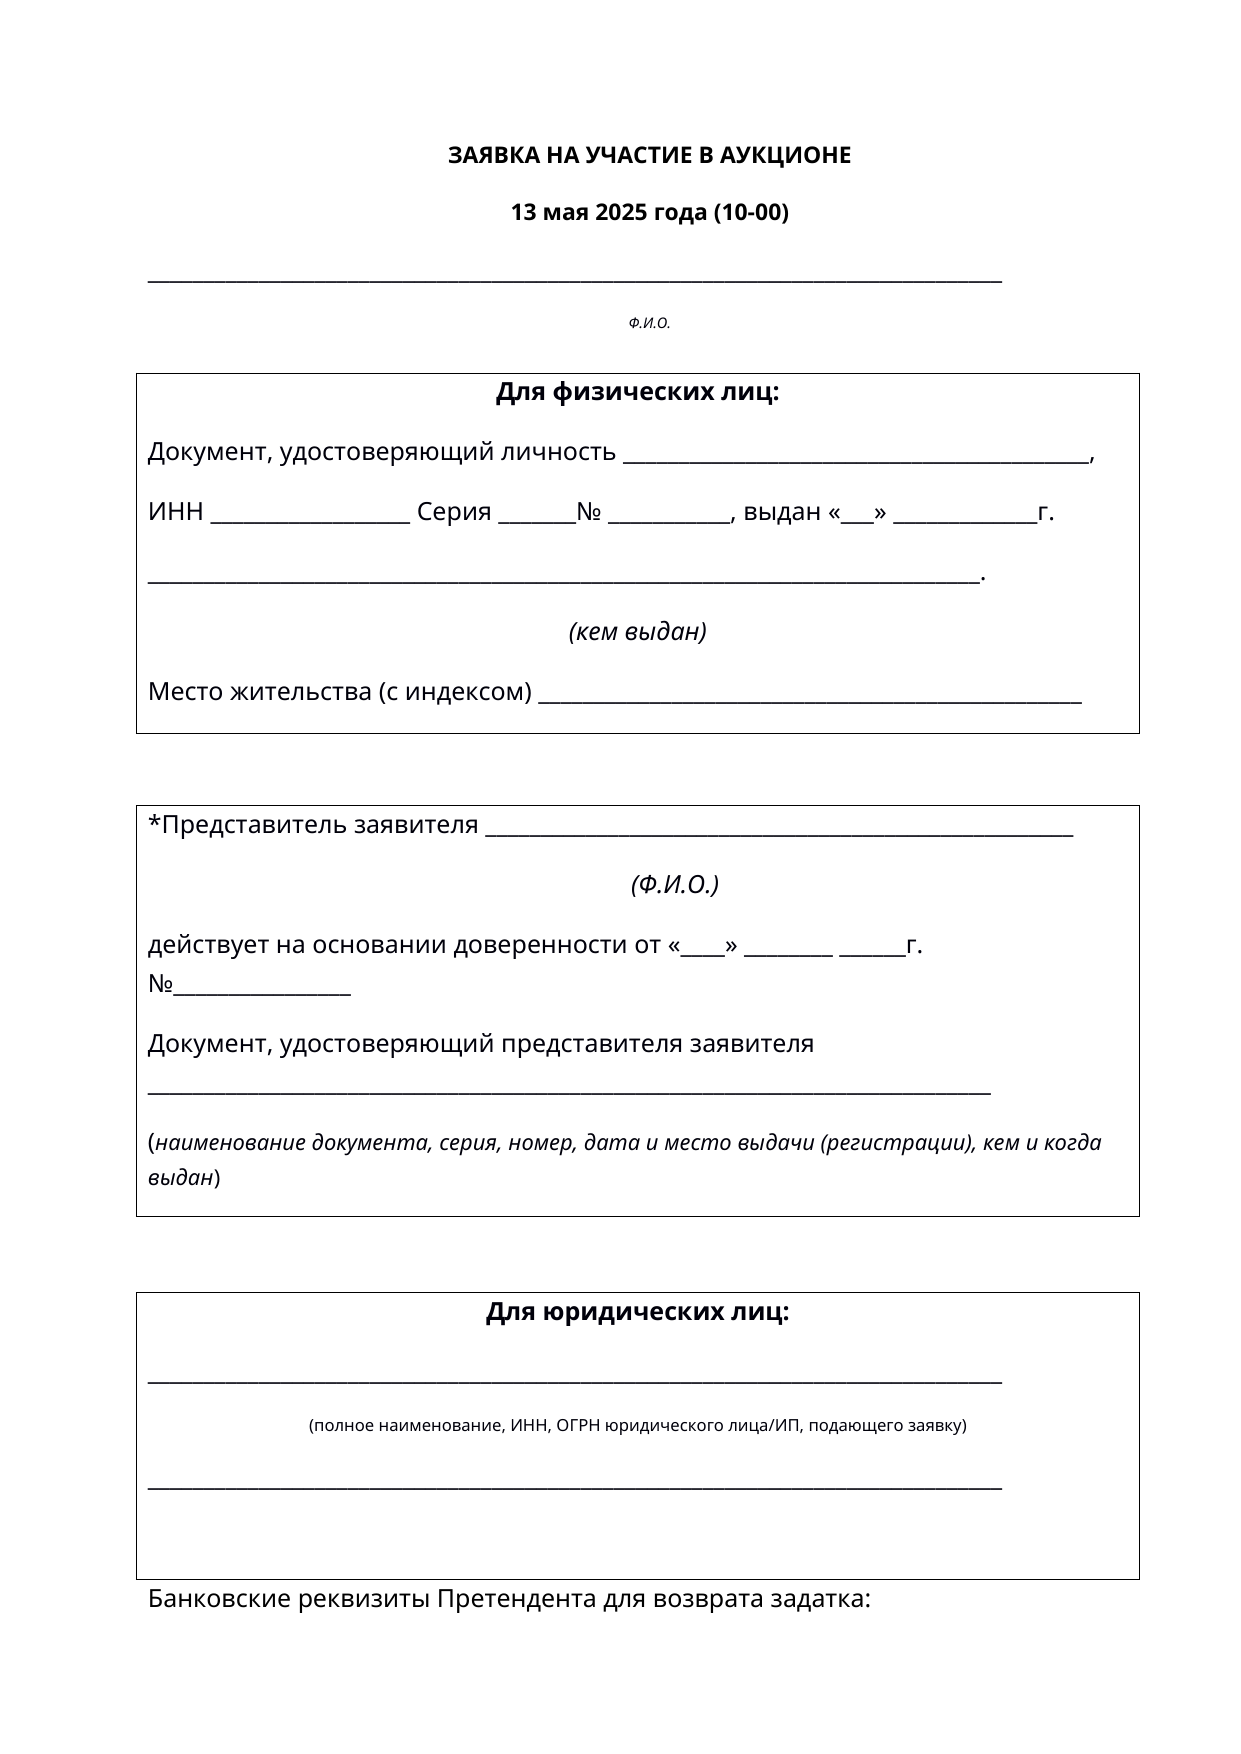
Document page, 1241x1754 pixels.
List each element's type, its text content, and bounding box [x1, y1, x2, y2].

table_header Для физических лиц: Документ, удостоверяющий личность __________________________________________, ИНН __________________ Серия _______№ ___________, выдан «___» _____________г. ___________________________________________________________________________. (кем выдан) Место жительства (с индексом) _________________________________________________ [137, 374, 1139, 732]
table_header *Представитель заявителя _____________________________________________________ (Ф.И.О.) действует на основании доверенности от «____» ________ ______г. №________________ Документ, удостоверяющий представителя заявителя ____________________________________________________________________________ (наименование документа, серия, номер, дата и место выдачи (регистрации), кем и когда выдан) [137, 806, 1139, 1216]
text Банковские реквизиты Претендента для возврата задатка: [148, 1580, 1151, 1614]
text ЗАЯВКА НА УЧАСТИЕ В АУКЦИОНЕ [148, 139, 1152, 170]
text Ф.И.О. [148, 313, 1152, 347]
text _____________________________________________________________________________ [148, 253, 1152, 287]
table_header Для юридических лиц: _____________________________________________________________________________ (полное наименование, ИНН, ОГРН юридического лица/ИП, подающего заявку) _____________________________________________________________________________ [137, 1293, 1139, 1579]
text 13 мая 2025 года (10-00) [148, 196, 1152, 227]
